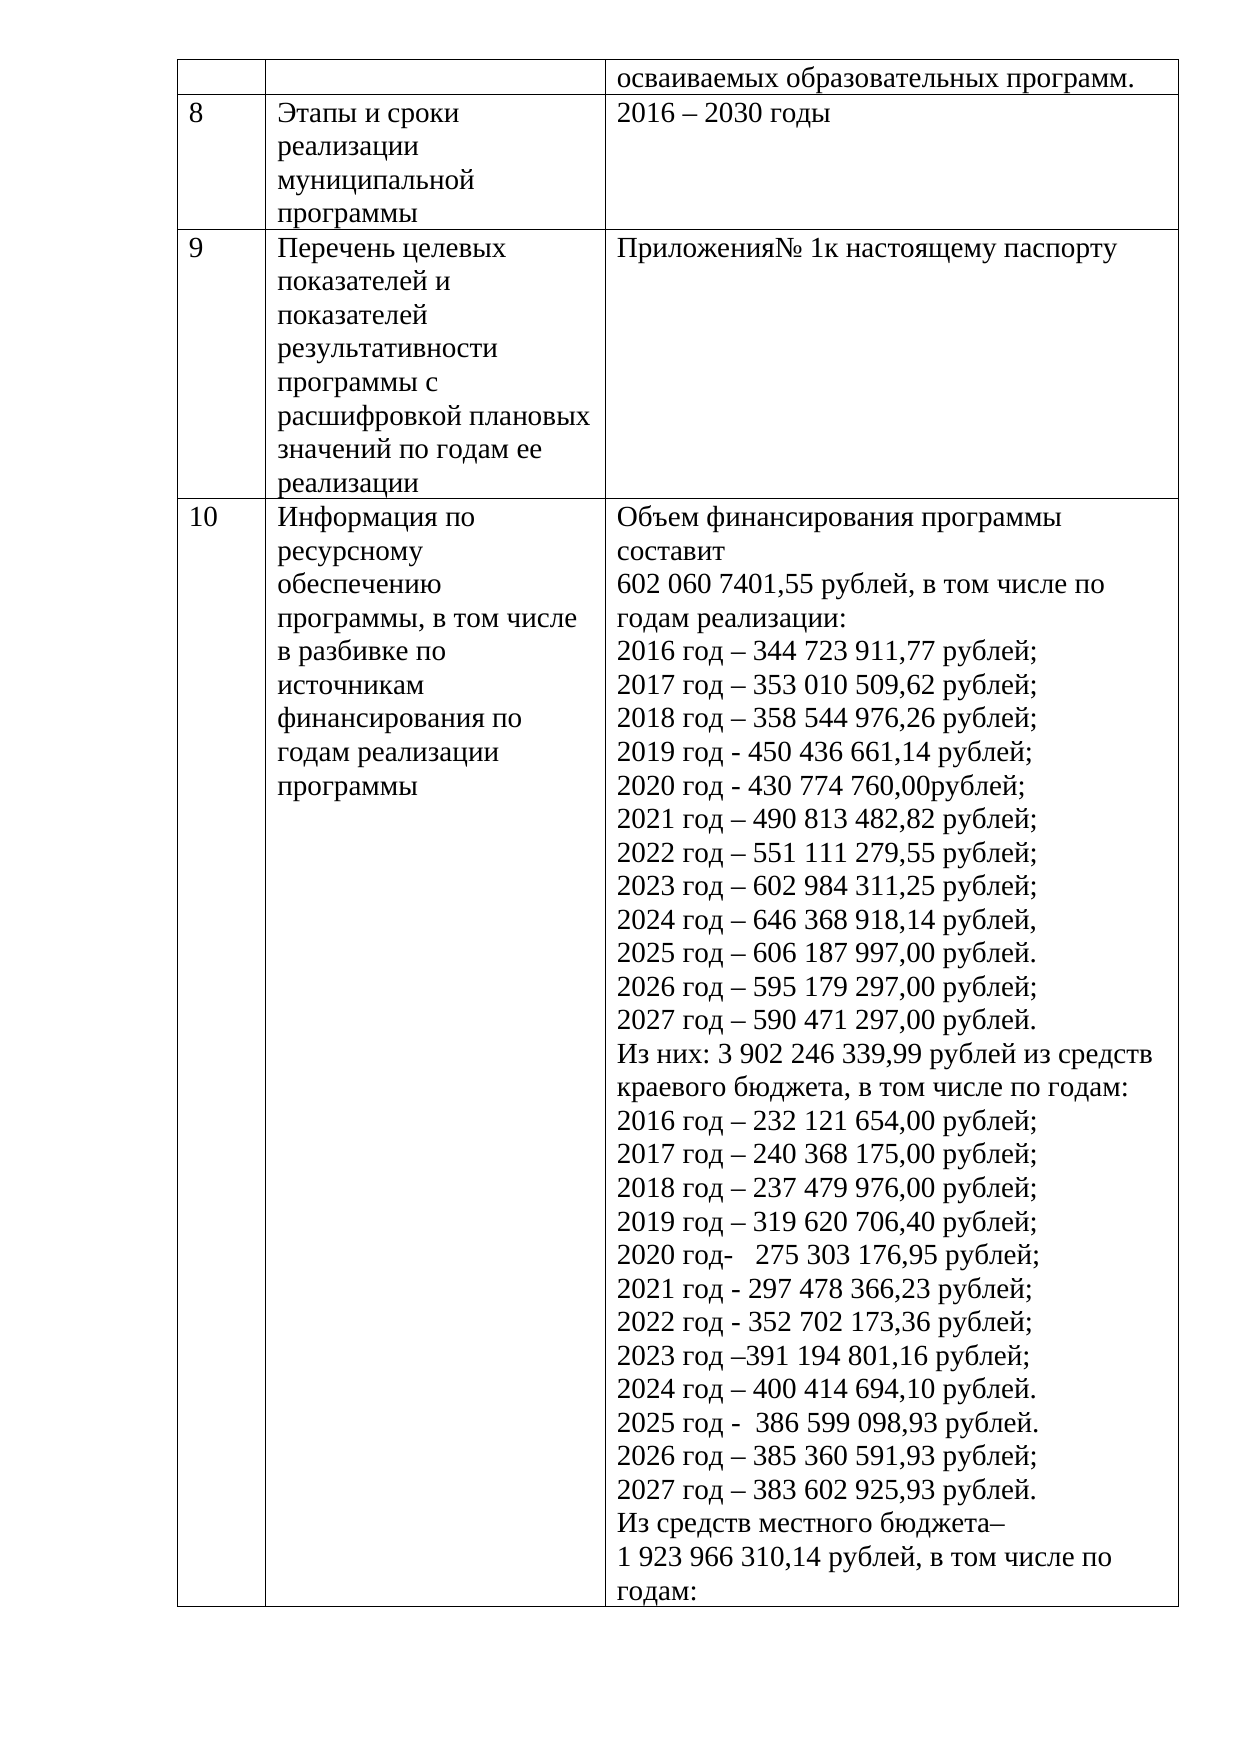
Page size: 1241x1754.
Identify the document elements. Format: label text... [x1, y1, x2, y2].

table_cell 8 [178, 95, 265, 229]
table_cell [606, 499, 1178, 1606]
table_cell Приложения№ 1к настоящему паспорту [606, 230, 1178, 498]
table_cell 2016 – 2030 годы [606, 95, 1178, 229]
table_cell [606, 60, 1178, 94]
table_cell 7 [178, 60, 265, 94]
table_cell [266, 60, 605, 94]
table_cell Этапы и сроки реализации муниципальной программы [266, 95, 605, 229]
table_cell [266, 499, 605, 1606]
table_cell 9 [178, 230, 265, 498]
table_cell Перечень целевых показателей и показателей результативности программы с расшифровкой плановых значений по годам ее реализации [266, 230, 605, 498]
table_cell 10 [178, 499, 265, 1606]
